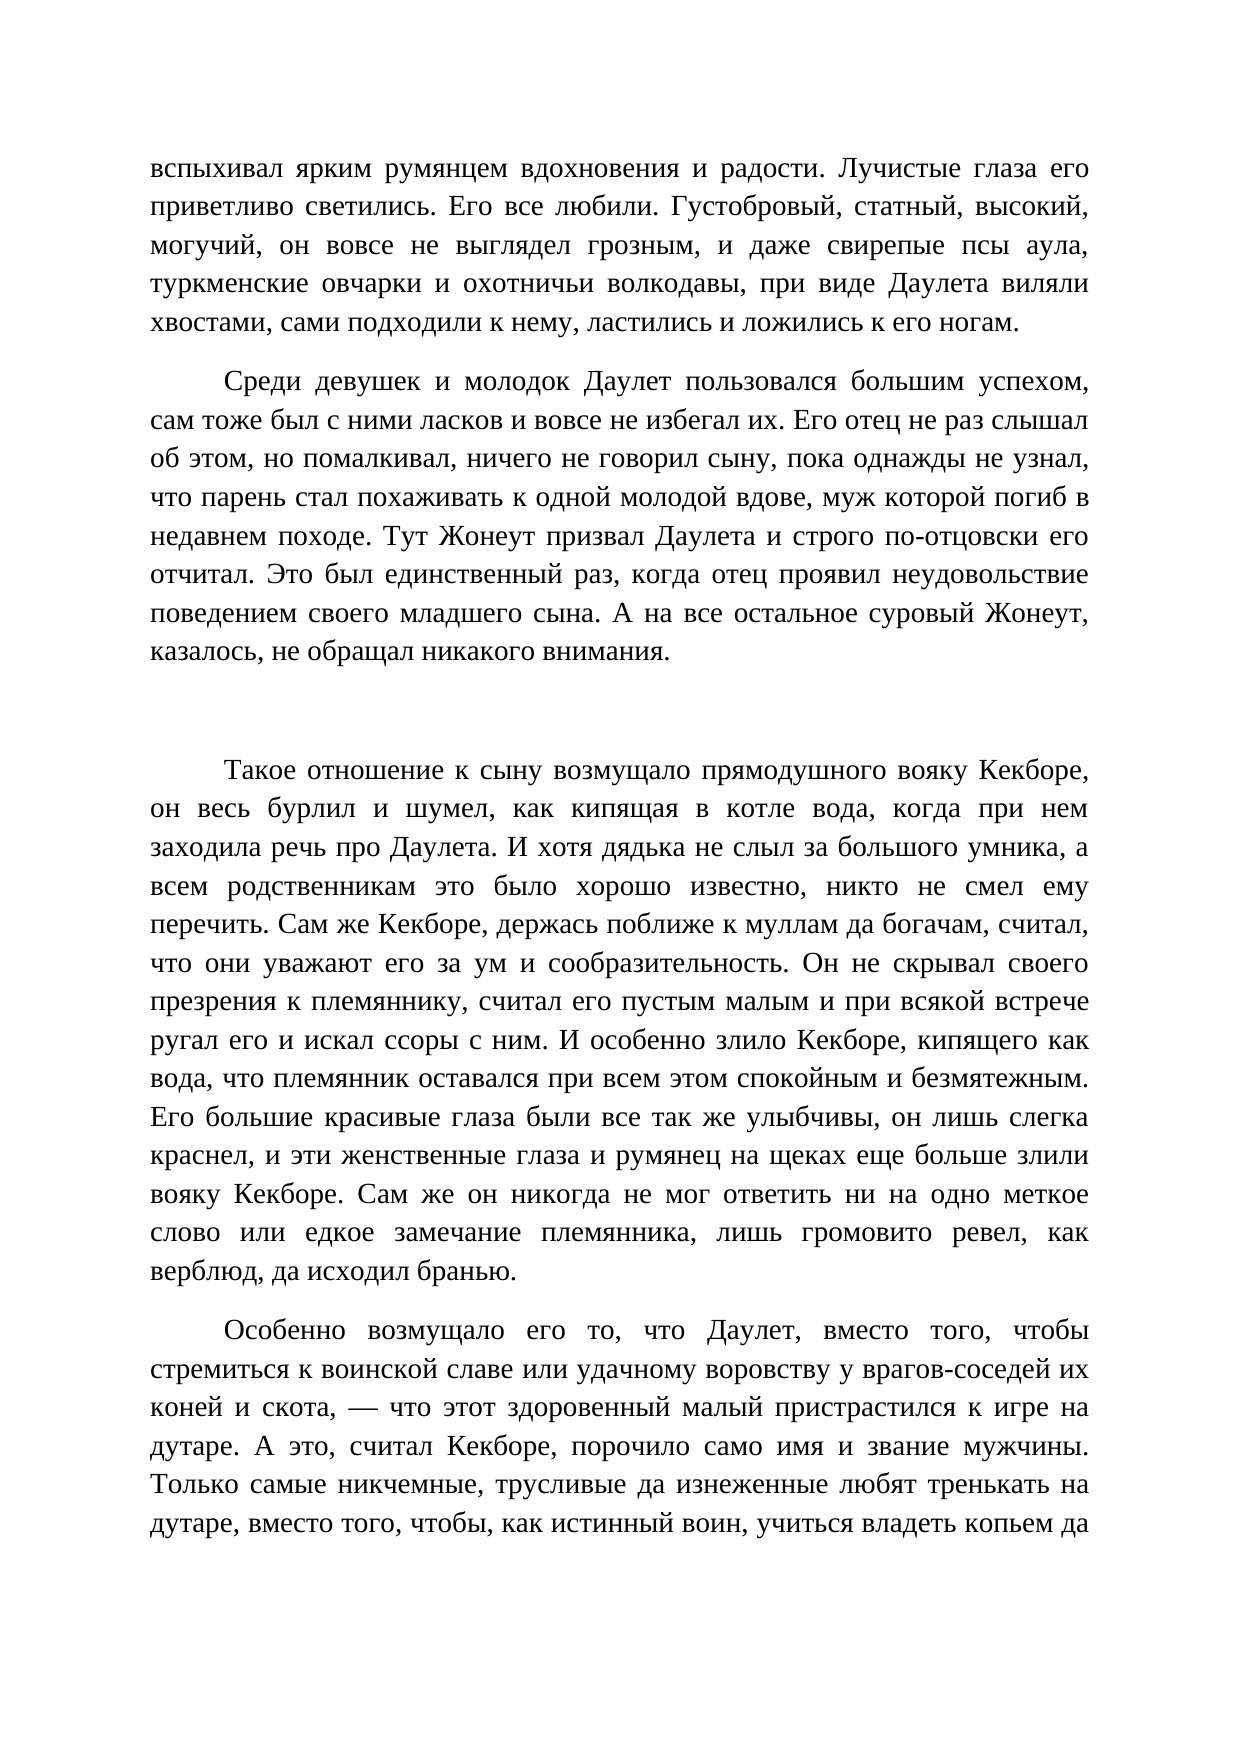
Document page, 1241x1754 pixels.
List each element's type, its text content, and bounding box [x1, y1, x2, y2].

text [150, 150, 1090, 338]
text Такое отношение к сыну возмущало прямодушного вояку Кекборе, он весь бурлил и шумел, как кипящая в котле вода, когда при нем заходила речь про Даулета. И хотя дядька не слыл за большого умника, а всем родственникам это было хорошо известно, никто не смел ему перечить. Сам же Кекборе, держась поближе к муллам да богачам, считал, что они уважают его за ум и сообразительность. Он не скрывал своего презрения к племяннику, считал его пустым малым и при всякой встрече ругал его и искал ссоры с ним. И особенно злило Кекборе, кипящего как вода, что племянник оставался при всем этом спокойным и безмятежным. Его большие красивые глаза были все так же улыбчивы, он лишь слегка краснел, и эти женственные глаза и румянец на щеках еще больше злили вояку Кекборе. Сам же он никогда не мог ответить ни на одно меткое слово или едкое замечание племянника, лишь громовито ревел, как верблюд, да исходил бранью. [150, 752, 1090, 1287]
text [150, 1312, 1090, 1539]
text Среди девушек и молодок Даулет пользовался большим успехом, сам тоже был с ними ласков и вовсе не избегал их. Его отец не раз слышал об этом, но помалкивал, ничего не говорил сыну, пока однажды не узнал, что парень стал похаживать к одной молодой вдове, муж которой погиб в недавнем походе. Тут Жонеут призвал Даулета и строго по-отцовски его отчитал. Это был единственный раз, когда отец проявил неудовольствие поведением своего младшего сына. А на все остальное суровый Жонеут, казалось, не обращал никакого внимания. [150, 363, 1090, 667]
